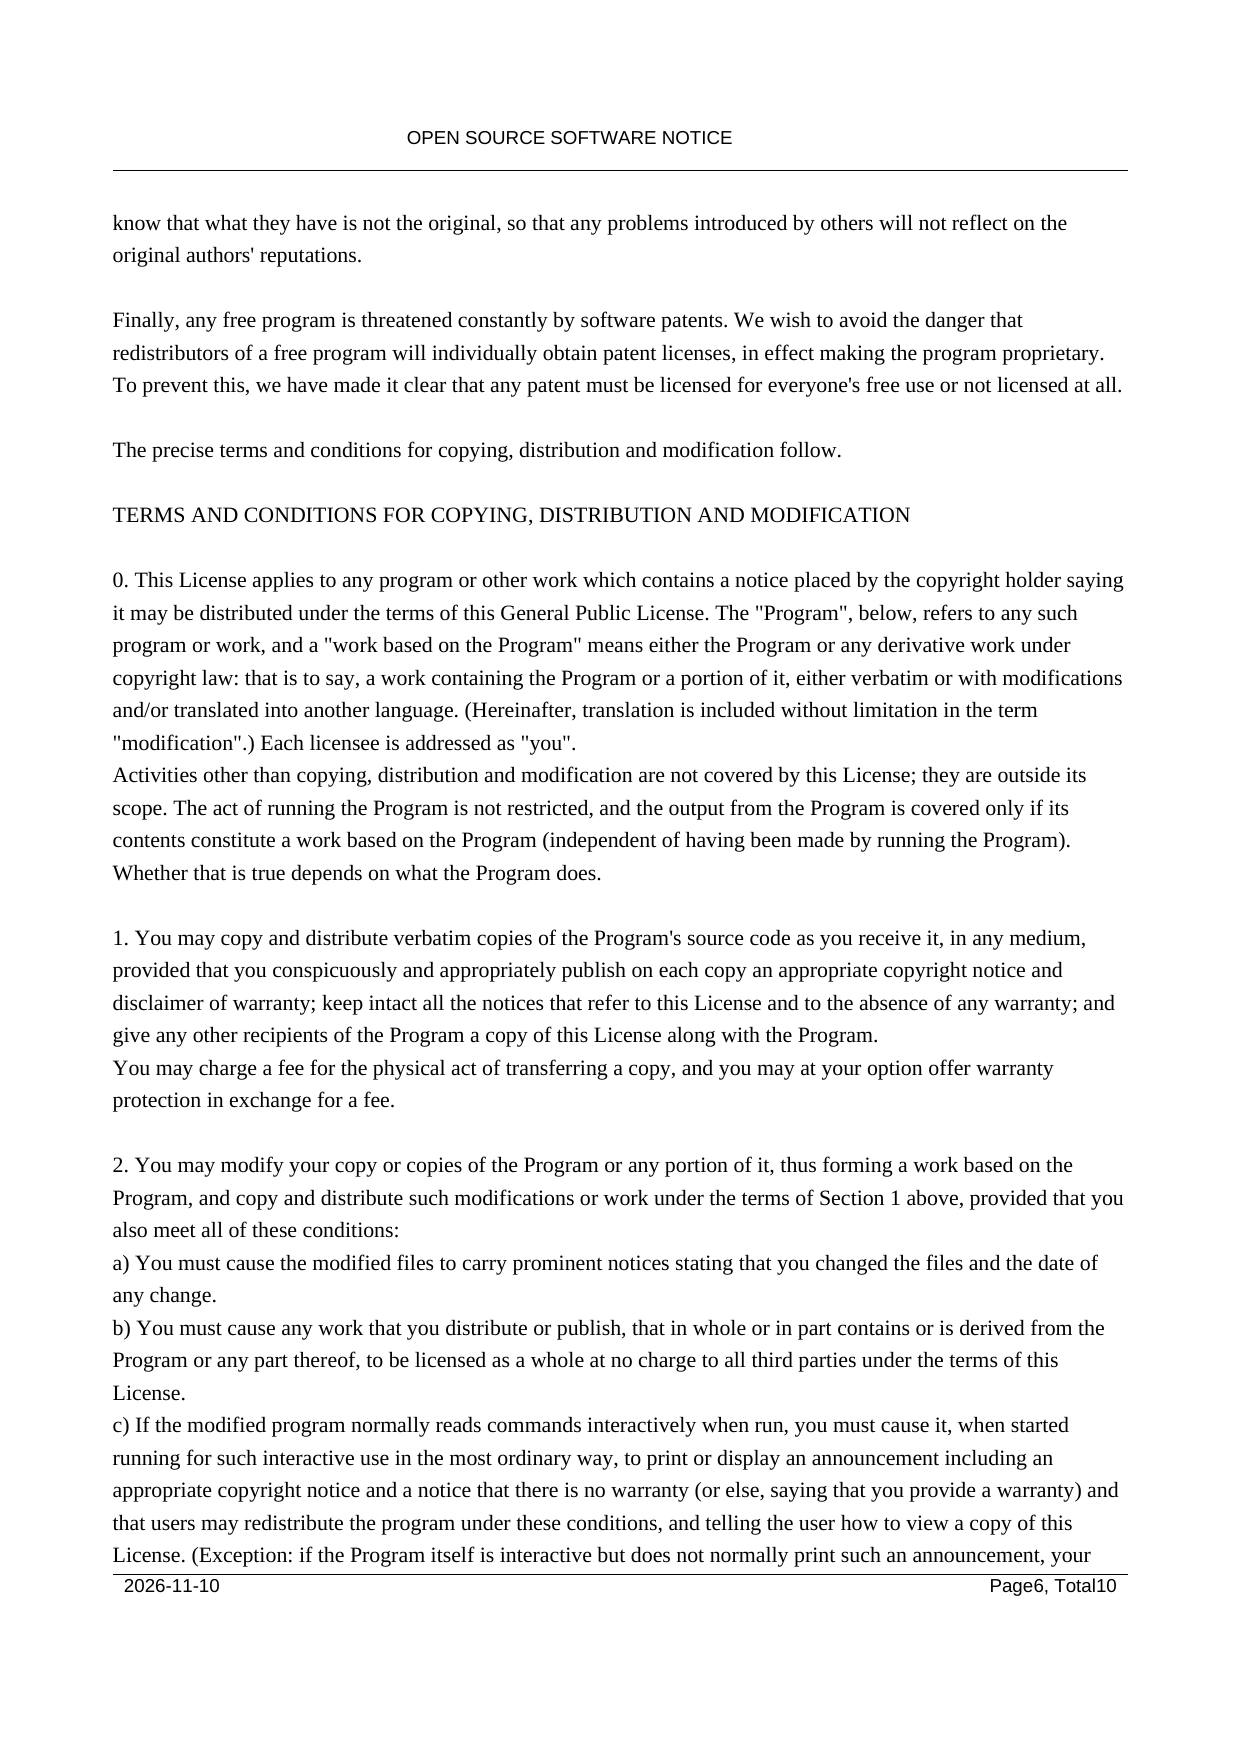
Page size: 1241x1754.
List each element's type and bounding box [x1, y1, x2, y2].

text [112, 206, 1128, 1571]
